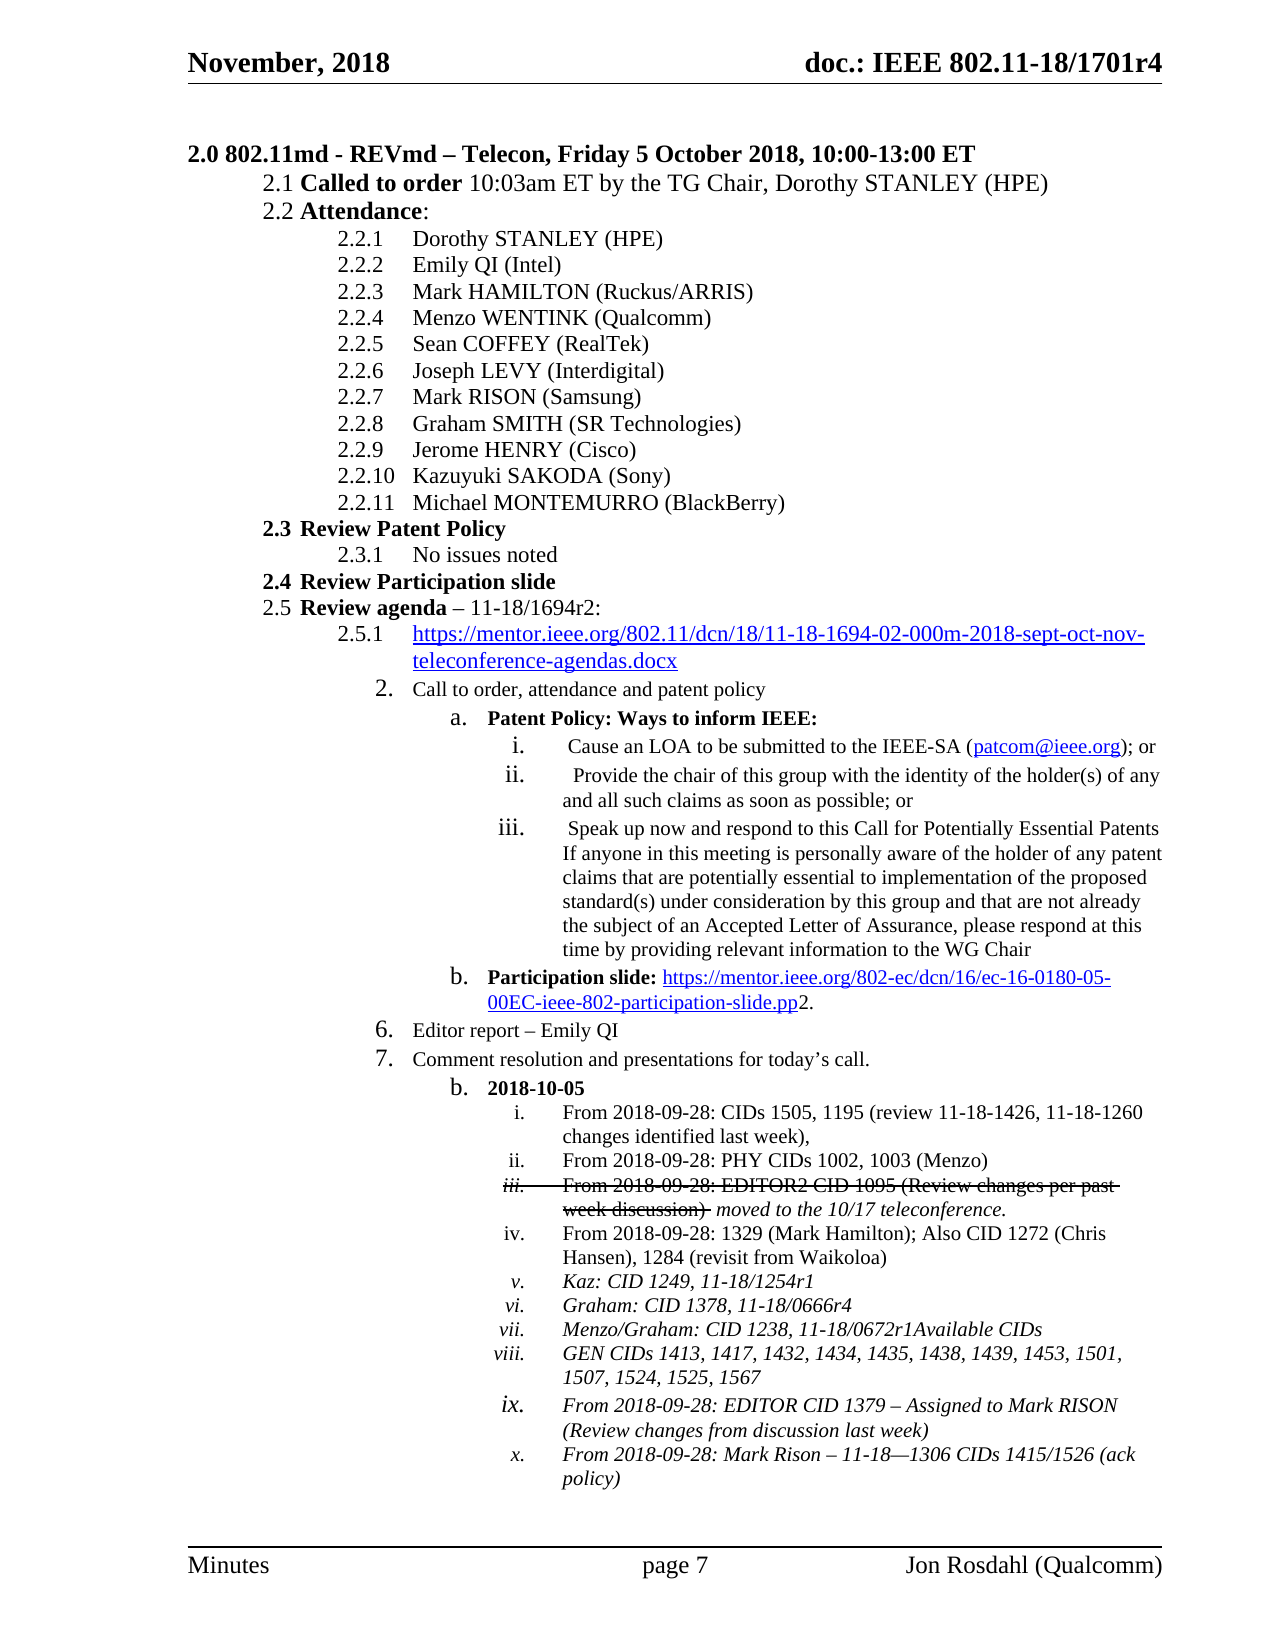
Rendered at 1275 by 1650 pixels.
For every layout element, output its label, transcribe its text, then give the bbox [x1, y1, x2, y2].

list From 2018-09-28: EDITOR CID 1379 – Assigned to Mark RISON (Review changes from discussion last week) [525, 1389, 1162, 1442]
list https://mentor.ieee.org/802.11/dcn/18/11-18-1694-02-000m-2018-sept-oct-nov-teleconference-agendas.docx [337, 620, 1162, 673]
list Patent Policy: Ways to inform IEEE: [450, 702, 1162, 731]
list Cause an LOA to be submitted to the IEEE-SA (patcom@ieee.org); or [525, 731, 1162, 759]
list Speak up now and respond to this Call for Potentially Essential Patents [525, 812, 1162, 841]
list Review Participation slide [262, 568, 1162, 594]
list From 2018-09-28: PHY CIDs 1002, 1003 (Menzo) [525, 1148, 1162, 1172]
list Provide the chair of this group with the identity of the holder(s) of any and all such claims as soon as possible; or [525, 759, 1162, 812]
list Editor report – Emily QI [375, 1014, 1162, 1043]
list Dorothy STANLEY (HPE) [337, 225, 1162, 251]
list Comment resolution and presentations for today’s call. [375, 1043, 1162, 1072]
list Review Patent Policy [262, 515, 1162, 541]
list Joseph LEVY (Interdigital) [337, 357, 1162, 383]
list Review agenda – 11-18/1694r2: [262, 594, 1162, 620]
list Graham SMITH (SR Technologies) [337, 409, 1162, 436]
list 2018-10-05 [450, 1072, 1162, 1100]
list From 2018-09-28: 1329 (Mark Hamilton); Also CID 1272 (Chris Hansen), 1284 (revisit from Waikoloa) [525, 1221, 1162, 1269]
list Kaz: CID 1249, 11-18/1254r1 [525, 1269, 1162, 1293]
list Jerome HENRY (Cisco) [337, 436, 1162, 462]
list Sean COFFEY (RealTek) [337, 331, 1162, 357]
list From 2018-09-28: CIDs 1505, 1195 (review 11-18-1426, 11-18-1260 changes identified last week), [525, 1100, 1162, 1148]
list Emily QI (Intel) [337, 251, 1162, 278]
list Menzo/Graham: CID 1238, 11-18/0672r1Available CIDs [525, 1317, 1162, 1341]
list Called to order 10:03am ET by the TG Chair, Dorothy STANLEY (HPE) [262, 168, 1162, 196]
text If anyone in this meeting is personally aware of the holder of any patent claims that are potentially essential to implementation of the proposed standard(s) under consideration by this group and that are not already the subject of an Accepted Letter of Assurance, please respond at this time by providing relevant information to the WG Chair [562, 841, 1162, 961]
list Kazuyuki SAKODA (Sony) [337, 462, 1162, 489]
list No issues noted [337, 541, 1162, 568]
list Call to order, attendance and patent policy [375, 673, 1162, 702]
list Participation slide: https://mentor.ieee.org/802-ec/dcn/16/ec-16-0180-05-00EC-ieee-802-participation-slide.pp2. [450, 961, 1162, 1014]
list Michael MONTEMURRO (BlackBerry) [337, 489, 1162, 515]
list Attendance: [262, 196, 1162, 225]
list Mark RISON (Samsung) [337, 383, 1162, 409]
list GEN CIDs 1413, 1417, 1432, 1434, 1435, 1438, 1439, 1453, 1501, 1507, 1524, 1525, 1567 [525, 1341, 1162, 1389]
list Menzo WENTINK (Qualcomm) [337, 304, 1162, 331]
list From 2018-09-28: Mark Rison – 11-18—1306 CIDs 1415/1526 (ack policy) [525, 1442, 1162, 1490]
list 802.11md - REVmd – Telecon, Friday 5 October 2018, 10:00-13:00 ET [187, 139, 1162, 168]
list Graham: CID 1378, 11-18/0666r4 [525, 1293, 1162, 1317]
list From 2018-09-28: EDITOR2 CID 1095 (Review changes per past week discussion) moved to the 10/17 teleconference. [525, 1172, 1162, 1221]
list Mark HAMILTON (Ruckus/ARRIS) [337, 278, 1162, 304]
